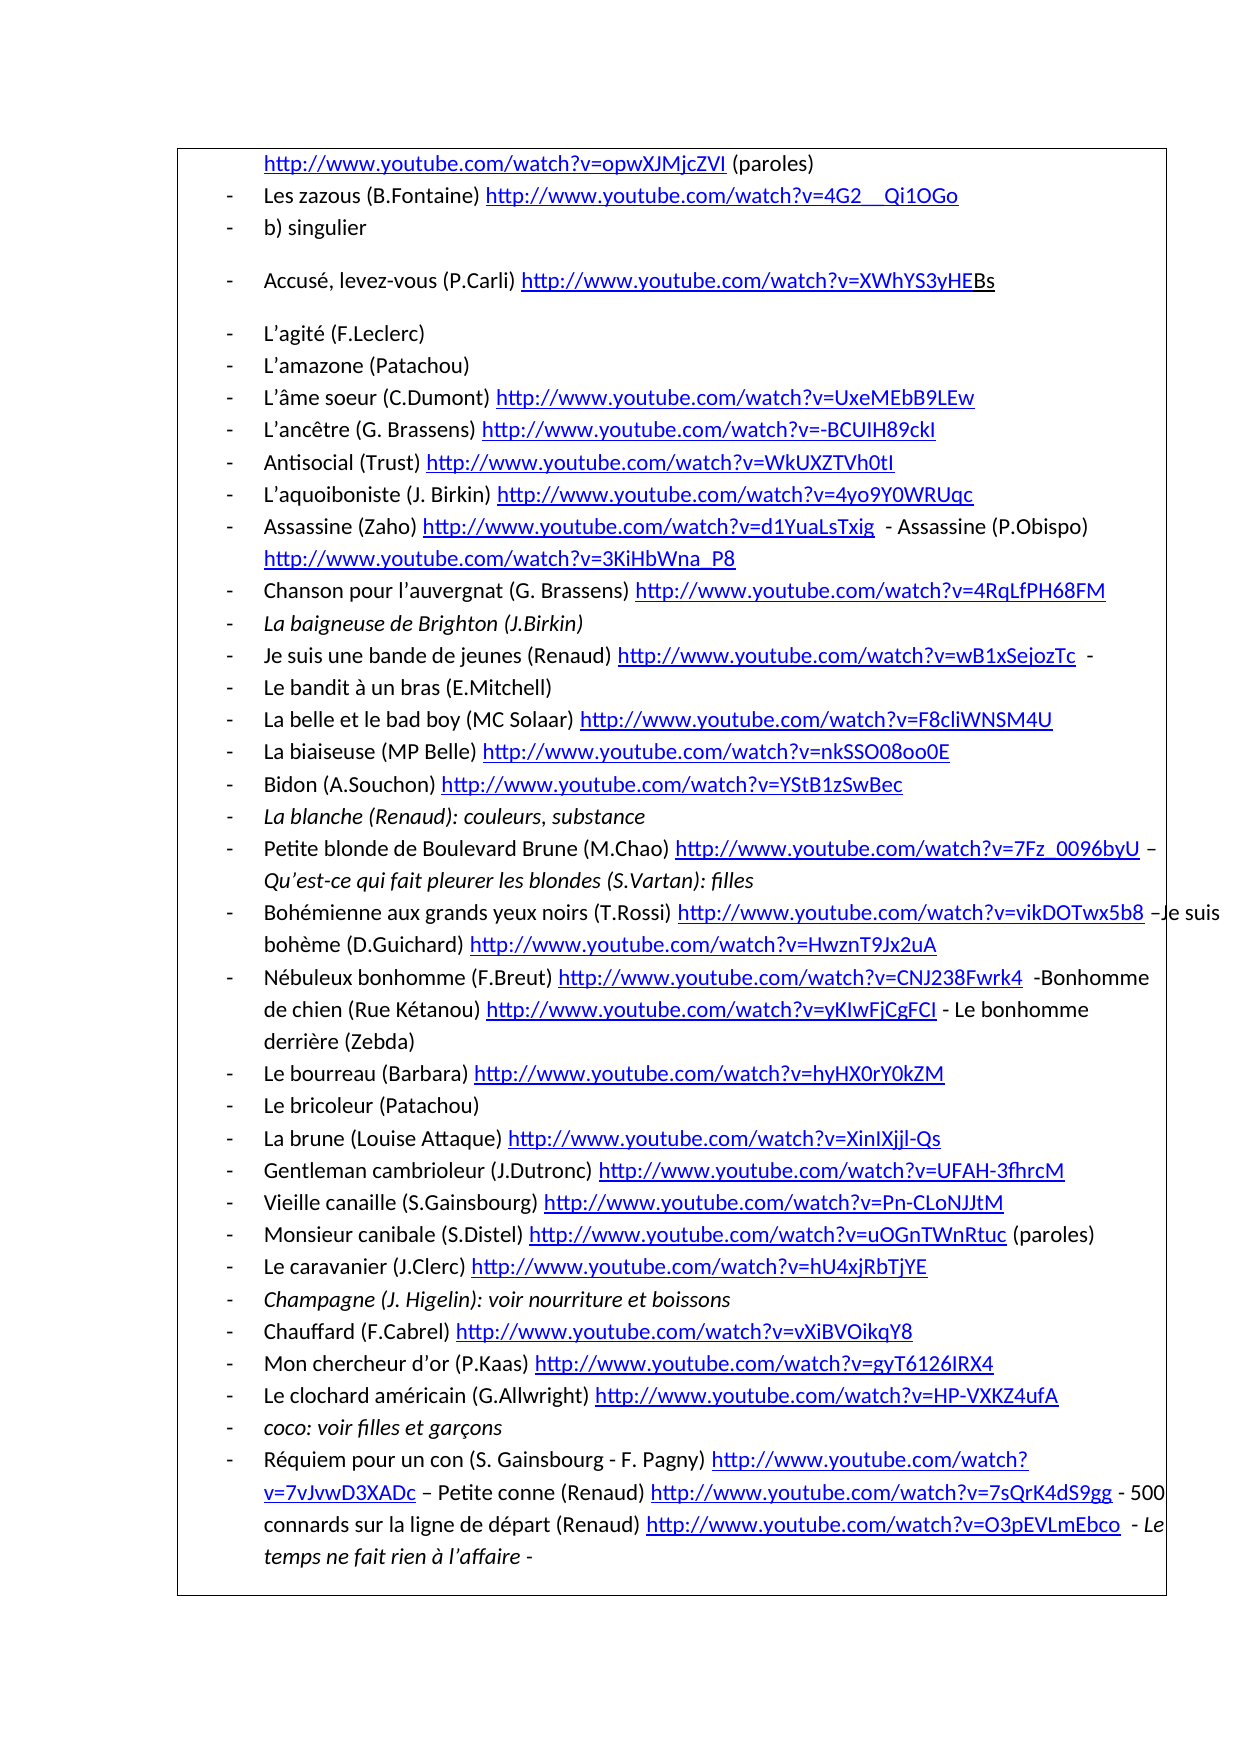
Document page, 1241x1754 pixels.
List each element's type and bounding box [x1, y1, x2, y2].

table_header [178, 149, 1166, 1595]
